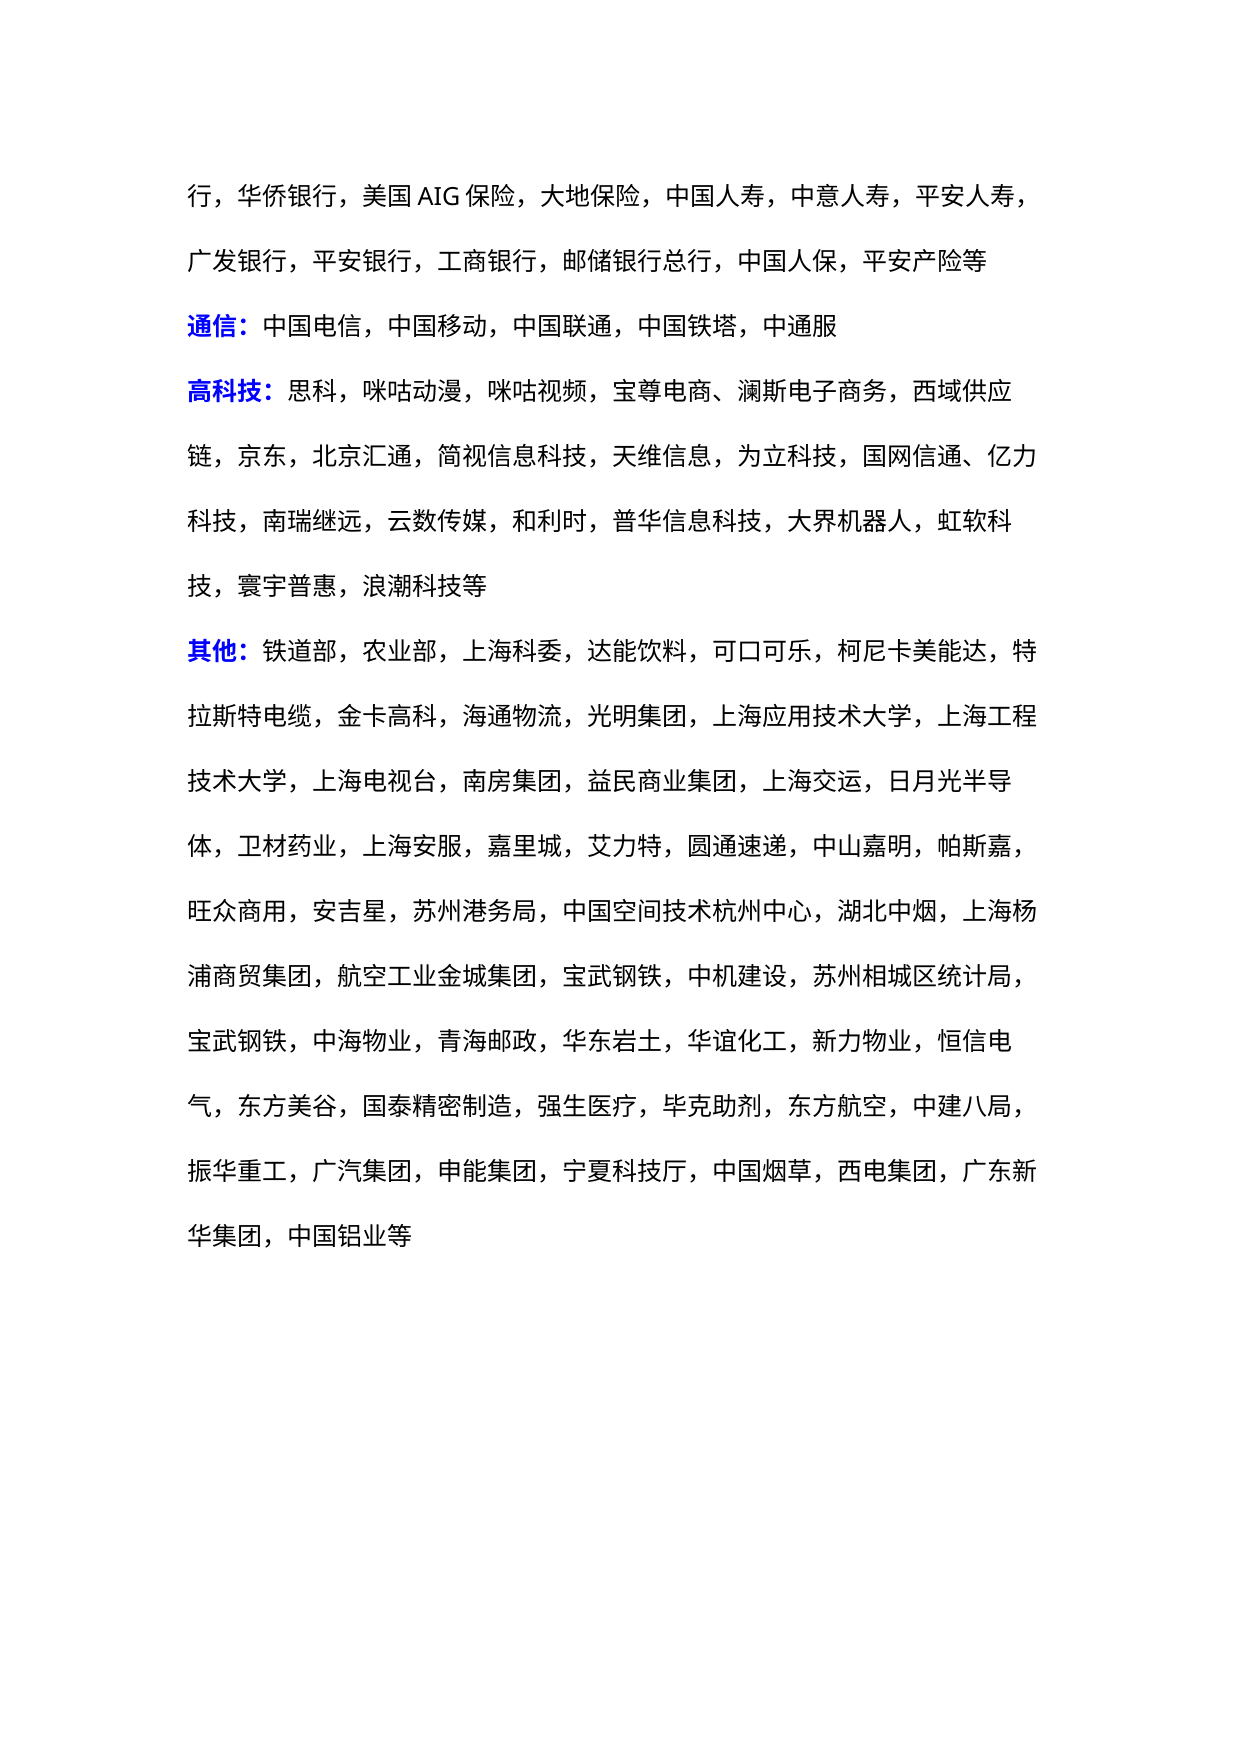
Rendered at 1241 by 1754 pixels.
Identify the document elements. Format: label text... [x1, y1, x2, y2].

text 高科技：思科，咪咕动漫，咪咕视频，宝尊电商、澜斯电子商务，西域供应链，京东，北京汇通，简视信息科技，天维信息，为立科技，国网信通、亿力科技，南瑞继远，云数传媒，和利时，普华信息科技，大界机器人，虹软科技，寰宇普惠，浪潮科技等 [187, 357, 1053, 617]
text 其他：铁道部，农业部，上海科委，达能饮料，可口可乐，柯尼卡美能达，特拉斯特电缆，金卡高科，海通物流，光明集团，上海应用技术大学，上海工程技术大学，上海电视台，南房集团，益民商业集团，上海交运，日月光半导体，卫材药业，上海安服，嘉里城，艾力特，圆通速递，中山嘉明，帕斯嘉，旺众商用，安吉星，苏州港务局，中国空间技术杭州中心，湖北中烟，上海杨浦商贸集团，航空工业金城集团，宝武钢铁，中机建设，苏州相城区统计局，宝武钢铁，中海物业，青海邮政，华东岩土，华谊化工，新力物业，恒信电气，东方美谷，国泰精密制造，强生医疗，毕克助剂，东方航空，中建八局，振华重工，广汽集团，申能集团，宁夏科技厅，中国烟草，西电集团，广东新华集团，中国铝业等 [187, 617, 1053, 1267]
text 通信：中国电信，中国移动，中国联通，中国铁塔，中通服 [187, 292, 1053, 357]
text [187, 162, 1053, 292]
